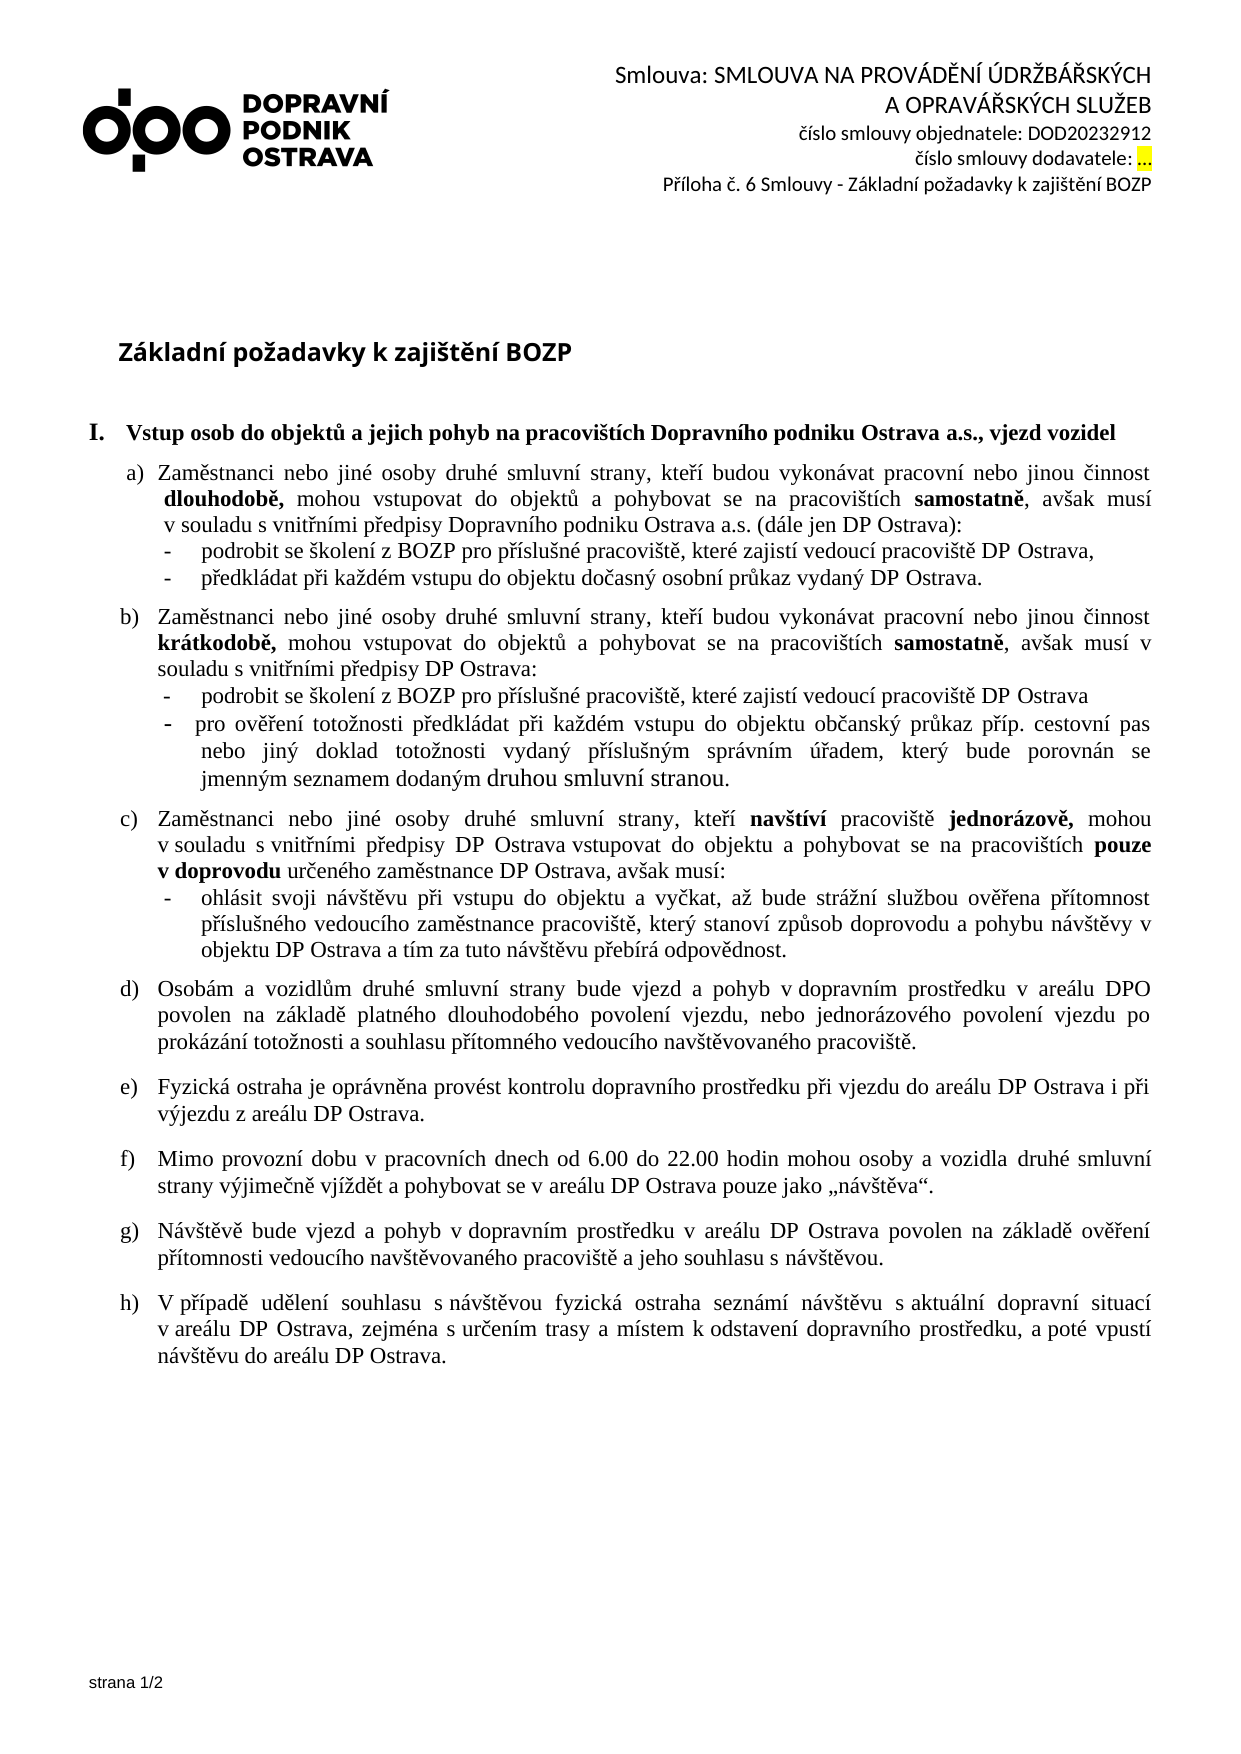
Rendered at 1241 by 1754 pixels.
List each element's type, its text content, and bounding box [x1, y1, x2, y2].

text - ohlásit svoji návštěvu při vstupu do objektu a vyčkat, až bude strážní službou ověřena přítomnost příslušného vedoucího zaměstnance pracoviště, který stanoví způsob doprovodu a pohybu návštěvy v objektu DP Ostrava a tím za tuto návštěvu přebírá odpovědnost. [164, 884, 1152, 963]
subtitle Základní požadavky k zajištění BOZP [118, 337, 1152, 367]
list pro ověření totožnosti předkládat při každém vstupu do objektu občanský průkaz příp. cestovní pas nebo jiný doklad totožnosti vydaný příslušným správním úřadem, který bude porovnán se jmenným seznamem dodaným druhou smluvní stranou. [164, 708, 1152, 792]
list Zaměstnanci nebo jiné osoby druhé smluvní strany, kteří budou vykonávat pracovní nebo jinou činnost dlouhodobě, mohou vstupovat do objektů a pohybovat se na pracovištích samostatně, avšak musí v souladu s vnitřními předpisy Dopravního podniku Ostrava a.s. (dále jen DP Ostrava): [126, 458, 1152, 538]
list V případě udělení souhlasu s návštěvou fyzická ostraha seznámí návštěvu s aktuální dopravní situací v areálu DP Ostrava, zejména s určením trasy a místem k odstavení dopravního prostředku, a poté vpustí návštěvu do areálu DP Ostrava. [120, 1289, 1152, 1368]
text - podrobit se školení z BOZP pro příslušné pracoviště, které zajistí vedoucí pracoviště DP Ostrava [157, 682, 1152, 708]
text - podrobit se školení z BOZP pro příslušné pracoviště, které zajistí vedoucí pracoviště DP Ostrava, [164, 538, 1152, 564]
list Zaměstnanci nebo jiné osoby druhé smluvní strany, kteří navštíví pracoviště jednorázově, mohou v souladu s vnitřními předpisy DP Ostrava vstupovat do objektu a pohybovat se na pracovištích pouze v doprovodu určeného zaměstnance DP Ostrava, avšak musí: [120, 804, 1152, 884]
list Návštěvě bude vjezd a pohyb v dopravním prostředku v areálu DP Ostrava povolen na základě ověření přítomnosti vedoucího navštěvovaného pracoviště a jeho souhlasu s návštěvou. [120, 1217, 1152, 1270]
list Zaměstnanci nebo jiné osoby druhé smluvní strany, kteří budou vykonávat pracovní nebo jinou činnost krátkodobě, mohou vstupovat do objektů a pohybovat se na pracovištích samostatně, avšak musí v souladu s vnitřními předpisy DP Ostrava: [120, 603, 1152, 682]
text - předkládat při každém vstupu do objektu dočasný osobní průkaz vydaný DP Ostrava. [164, 564, 1152, 590]
picture [82, 88, 390, 172]
text I. Vstup osob do objektů a jejich pohyb na pracovištích Dopravního podniku Ostrava a.s., vjezd vozidel [89, 417, 1152, 446]
list Osobám a vozidlům druhé smluvní strany bude vjezd a pohyb v dopravním prostředku v areálu DPO povolen na základě platného dlouhodobého povolení vjezdu, nebo jednorázového povolení vjezdu po prokázání totožnosti a souhlasu přítomného vedoucího navštěvovaného pracoviště. [120, 975, 1152, 1054]
list Fyzická ostraha je oprávněna provést kontrolu dopravního prostředku při vjezdu do areálu DP Ostrava i při výjezdu z areálu DP Ostrava. [120, 1073, 1152, 1126]
list Mimo provozní dobu v pracovních dnech od 6.00 do 22.00 hodin mohou osoby a vozidla druhé smluvní strany výjimečně vjíždět a pohybovat se v areálu DP Ostrava pouze jako „návštěva“. [120, 1145, 1152, 1198]
